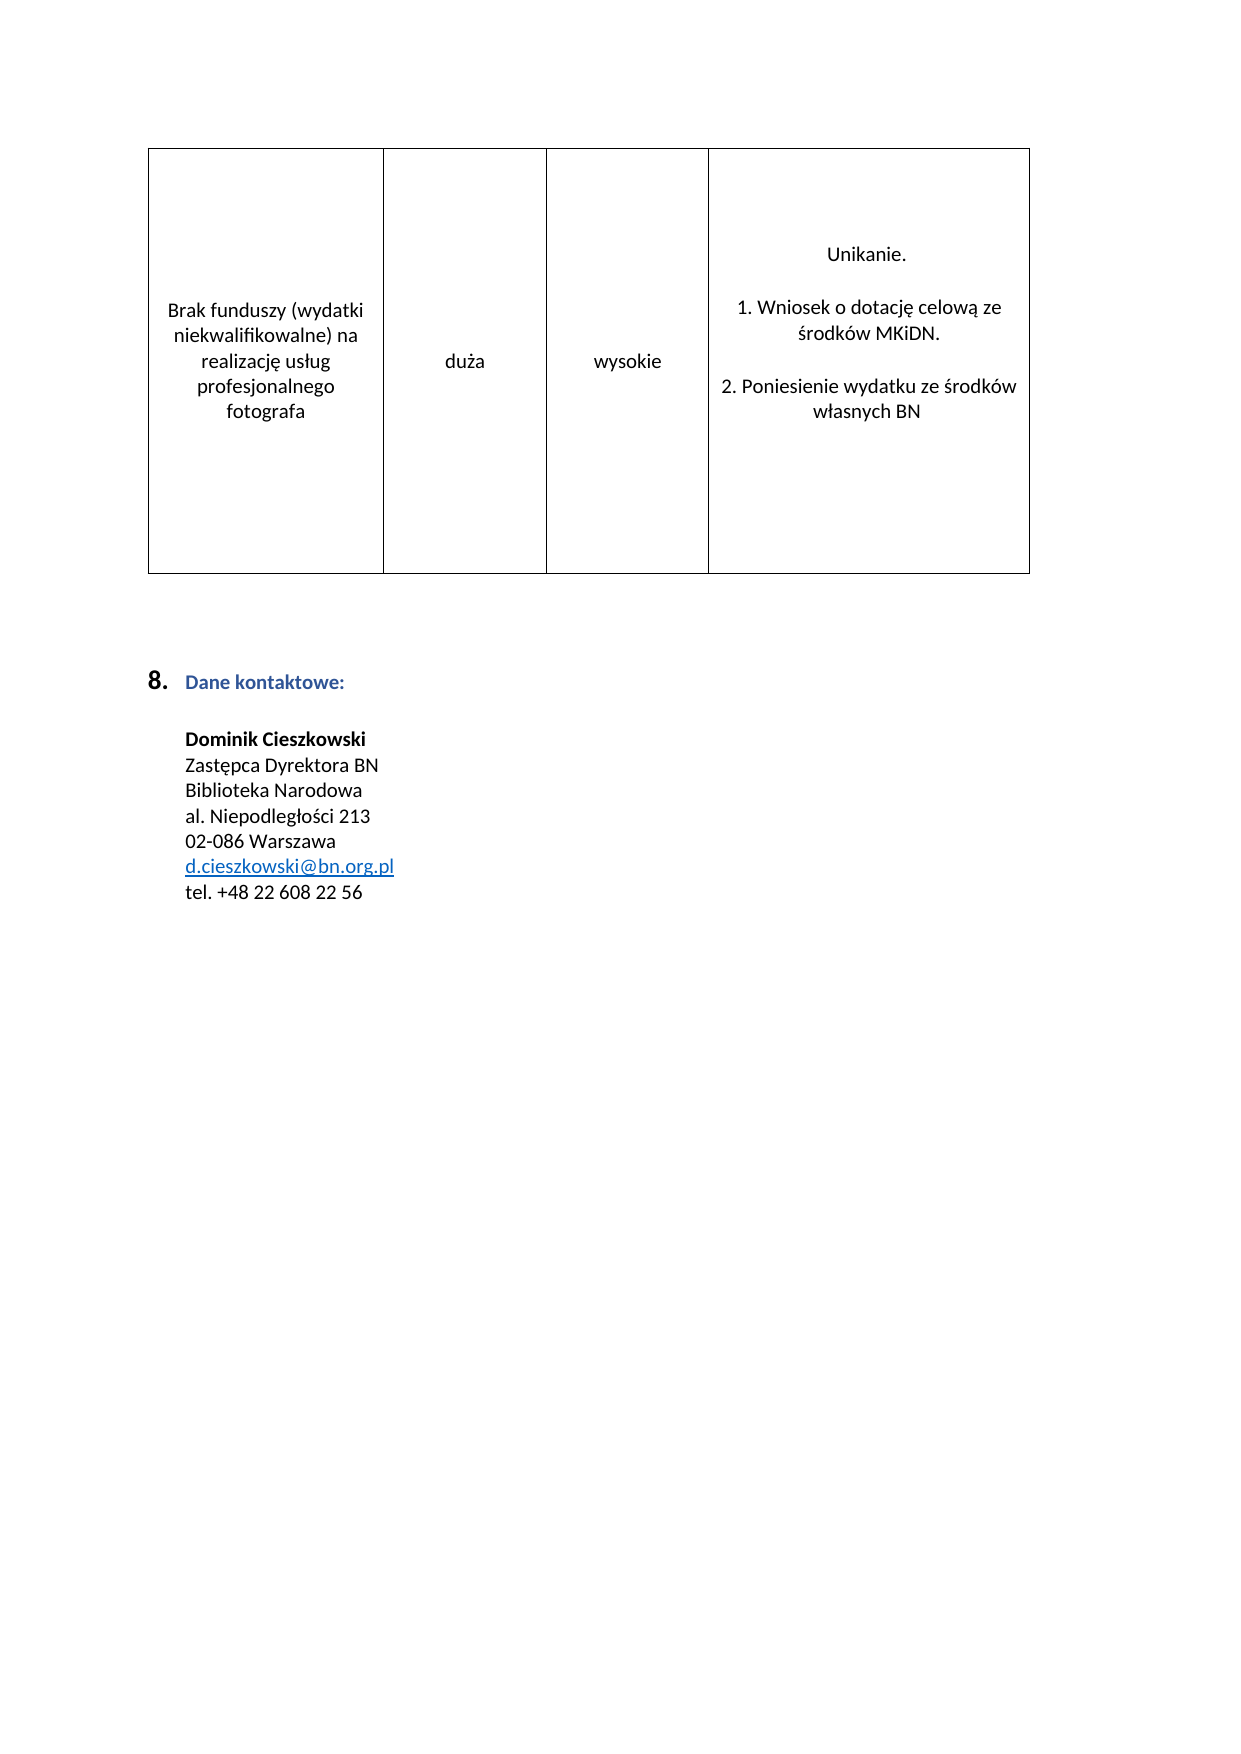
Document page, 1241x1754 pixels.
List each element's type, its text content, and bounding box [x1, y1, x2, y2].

list Biblioteka Narodowa [185, 777, 1093, 803]
table_cell wysokie [547, 149, 708, 573]
table_cell duża [384, 149, 546, 573]
list tel. +48 22 608 22 56 [185, 879, 1093, 904]
table_cell Brak funduszy (wydatki niekwalifikowalne) na realizację usług profesjonalnego fotografa [149, 149, 383, 573]
list d.cieszkowski@bn.org.pl [185, 854, 1093, 879]
list Dominik Cieszkowski [185, 727, 1093, 752]
list 02-086 Warszawa [185, 828, 1093, 854]
list al. Niepodległości 213 [185, 803, 1093, 828]
list Zastępca Dyrektora BN [185, 752, 1093, 777]
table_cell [709, 149, 1029, 573]
list Dane kontaktowe: [148, 663, 1093, 697]
